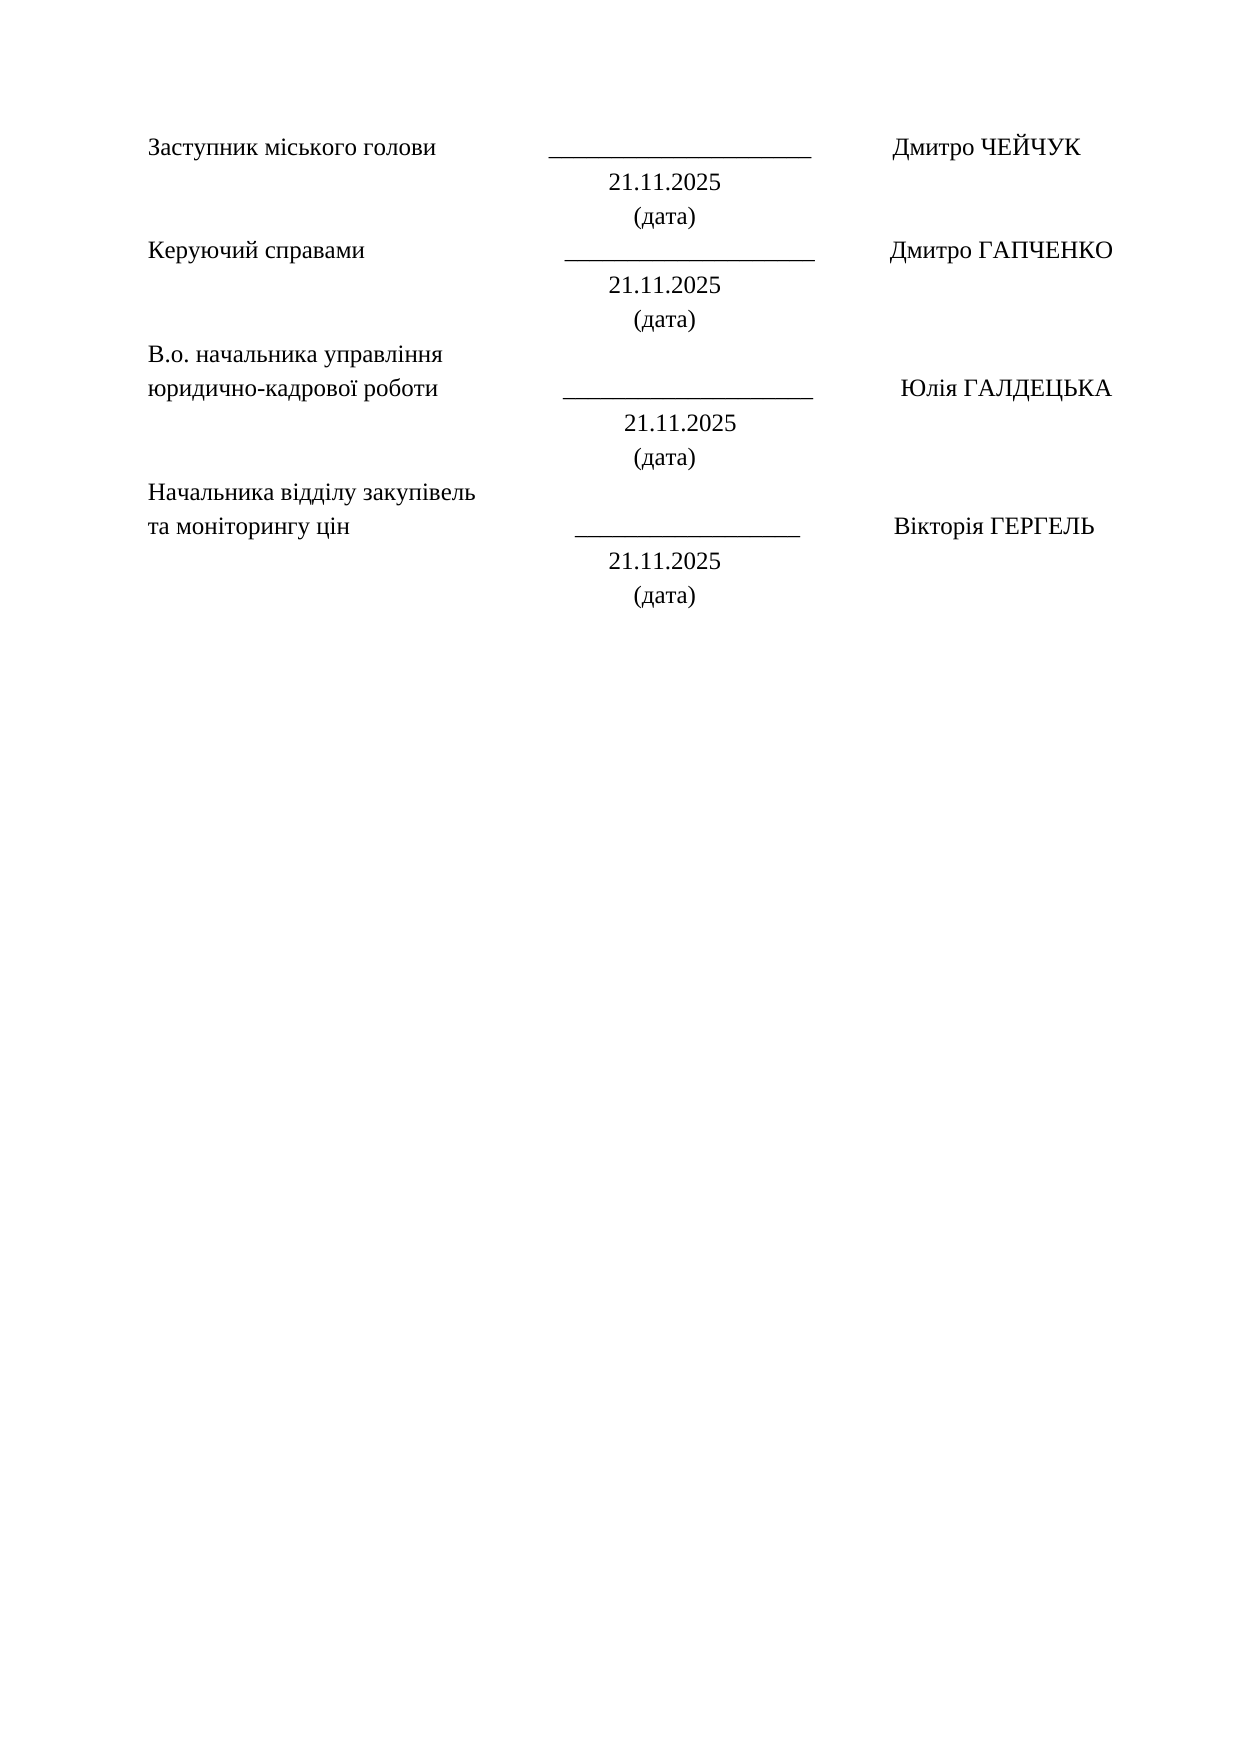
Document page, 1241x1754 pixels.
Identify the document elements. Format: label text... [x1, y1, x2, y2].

text 21.11.2025 [148, 546, 1181, 575]
text (дата) [148, 201, 1181, 230]
text та моніторингу цін __________________ Вікторія ГЕРГЕЛЬ [148, 511, 1181, 540]
text (дата) [148, 304, 1181, 333]
text (дата) [148, 580, 1181, 609]
text Заступник міського голови _____________________ Дмитро ЧЕЙЧУК [148, 132, 1181, 161]
text 21.11.2025 [148, 167, 1181, 195]
text (дата) [148, 442, 1181, 471]
text юридично-кадрової роботи ____________________ Юлія ГАЛДЕЦЬКА [148, 373, 1181, 402]
text Начальника відділу закупівель [148, 477, 1181, 506]
text 21.11.2025 [148, 270, 1181, 299]
text 21.11.2025 [148, 408, 1181, 437]
text Керуючий справами ____________________ Дмитро ГАПЧЕНКО [148, 236, 1181, 264]
text В.о. начальника управління [148, 339, 1181, 368]
